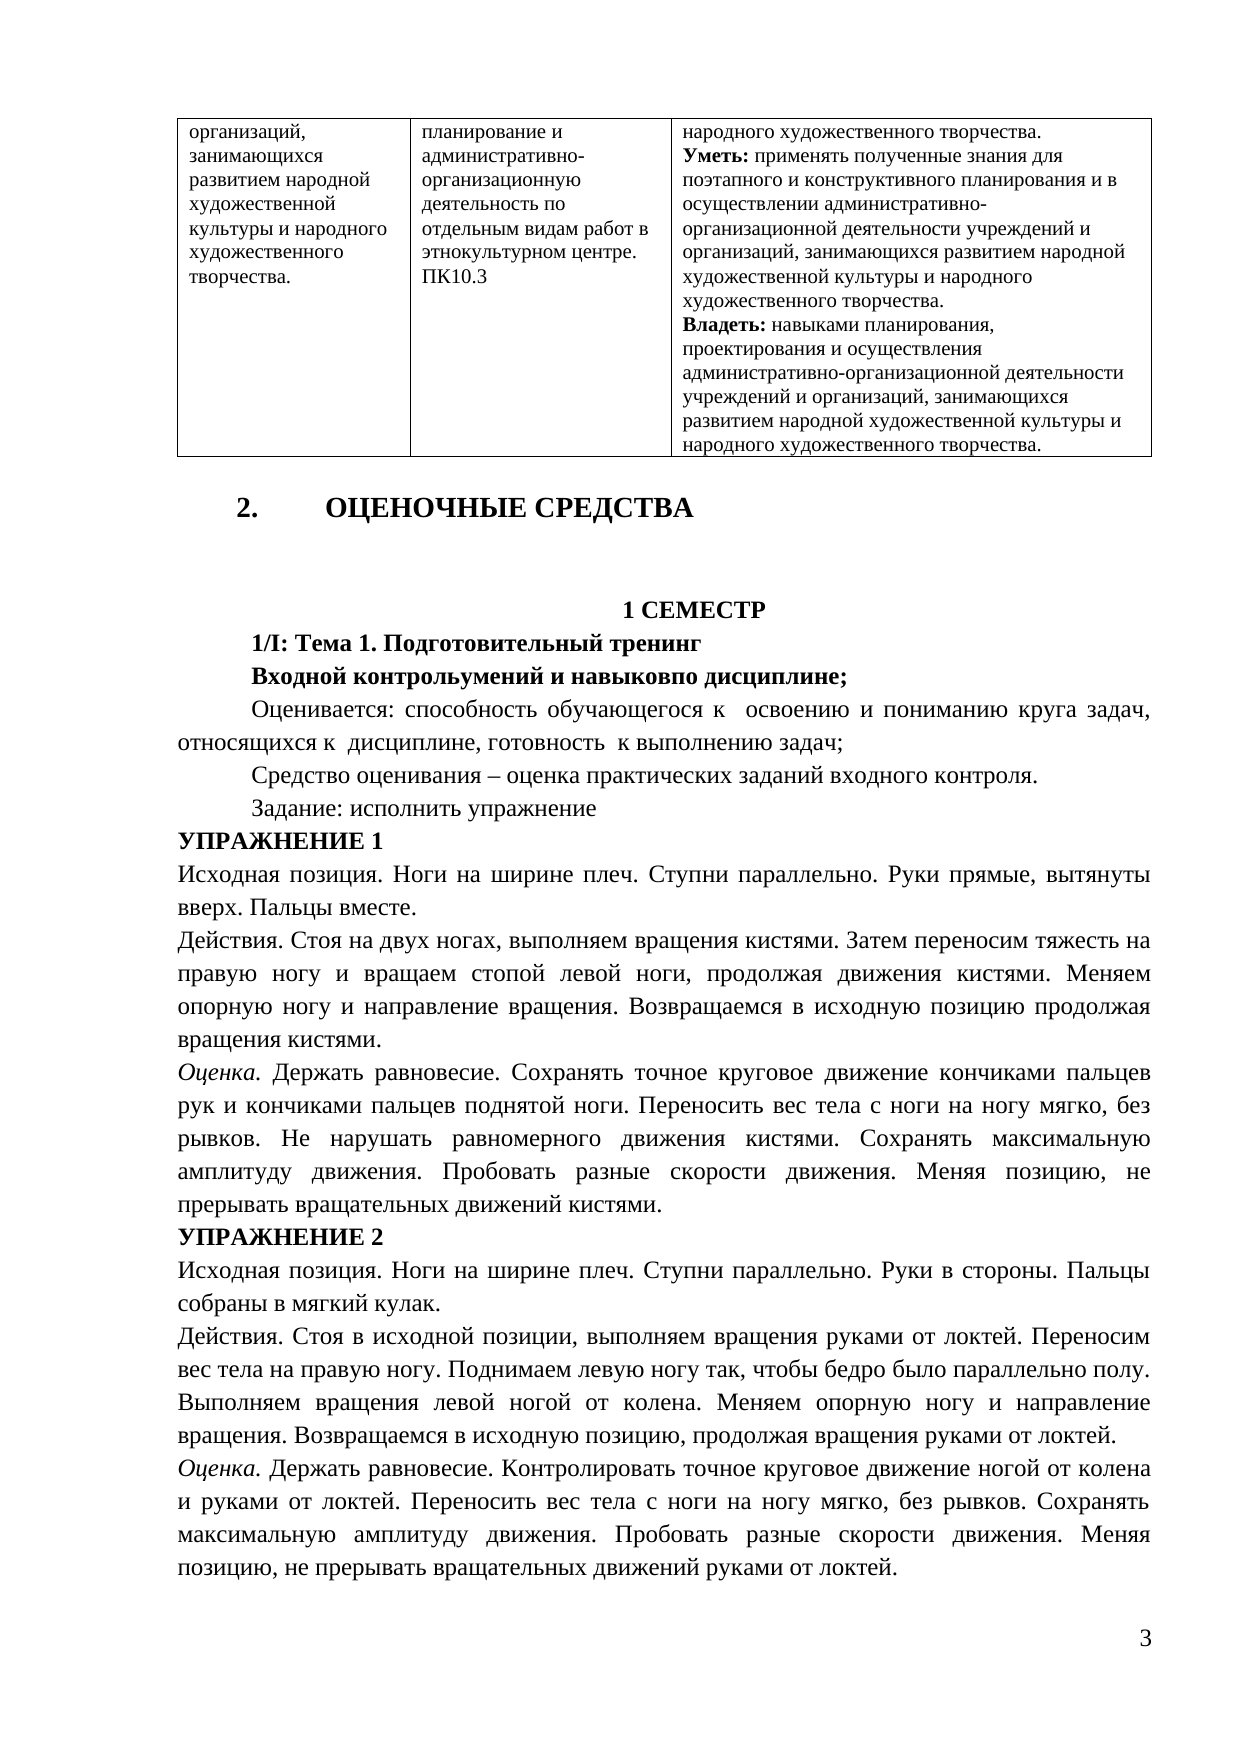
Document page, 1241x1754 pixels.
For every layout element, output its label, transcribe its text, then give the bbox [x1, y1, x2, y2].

text 2. ОЦЕНОЧНЫЕ СРЕДСТВА [177, 490, 1152, 524]
text Исходная позиция. Ноги на ширине плеч. Ступни параллельно. Руки в стороны. Пальцы собраны в мягкий кулак. [177, 1255, 1152, 1317]
text Входной контрольумений и навыковпо дисциплине; [177, 661, 1152, 689]
text УПРАЖНЕНИЕ 1 [177, 826, 1152, 854]
text Оценка. Держать равновесие. Контролировать точное круговое движение ногой от колена и руками от локтей. Переносить вес тела с ноги на ногу мягко, без рывков. Сохранять максимальную амплитуду движения. Пробовать разные скорости движения. Меняя позицию, не прерывать вращательных движений руками от локтей. [177, 1453, 1152, 1581]
text Действия. Стоя на двух ногах, выполняем вращения кистями. Затем переносим тяжесть на правую ногу и вращаем стопой левой ноги, продолжая движения кистями. Меняем опорную ногу и направление вращения. Возвращаемся в исходную позицию продолжая вращения кистями. [177, 925, 1152, 1053]
text Оценивается: способность обучающегося к освоению и пониманию круга задач, относящихся к дисциплине, готовность к выполнению задач; [177, 694, 1152, 756]
text Исходная позиция. Ноги на ширине плеч. Ступни параллельно. Руки прямые, вытянуты вверх. Пальцы вместе. [177, 859, 1152, 921]
text Средство оценивания – оценка практических заданий входного контроля. [177, 760, 1152, 788]
text Задание: исполнить упражнение [177, 793, 1152, 822]
text УПРАЖНЕНИЕ 2 [177, 1222, 1152, 1251]
text 1 СЕМЕСТР [177, 595, 1152, 623]
text Оценка. Держать равновесие. Сохранять точное круговое движение кончиками пальцев рук и кончиками пальцев поднятой ноги. Переносить вес тела с ноги на ногу мягко, без рывков. Не нарушать равномерного движения кистями. Сохранять максимальную амплитуду движения. Пробовать разные скорости движения. Меняя позицию, не прерывать вращательных движений кистями. [177, 1057, 1152, 1218]
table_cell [178, 119, 410, 456]
text 1/I: Тема 1. Подготовительный тренинг [177, 628, 1152, 656]
text Действия. Стоя в исходной позиции, выполняем вращения руками от локтей. Переносим вес тела на правую ногу. Поднимаем левую ногу так, чтобы бедро было параллельно полу. Выполняем вращения левой ногой от колена. Меняем опорную ногу и направление вращения. Возвращаемся в исходную позицию, продолжая вращения руками от локтей. [177, 1321, 1152, 1449]
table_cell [672, 119, 1151, 456]
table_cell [411, 119, 671, 456]
